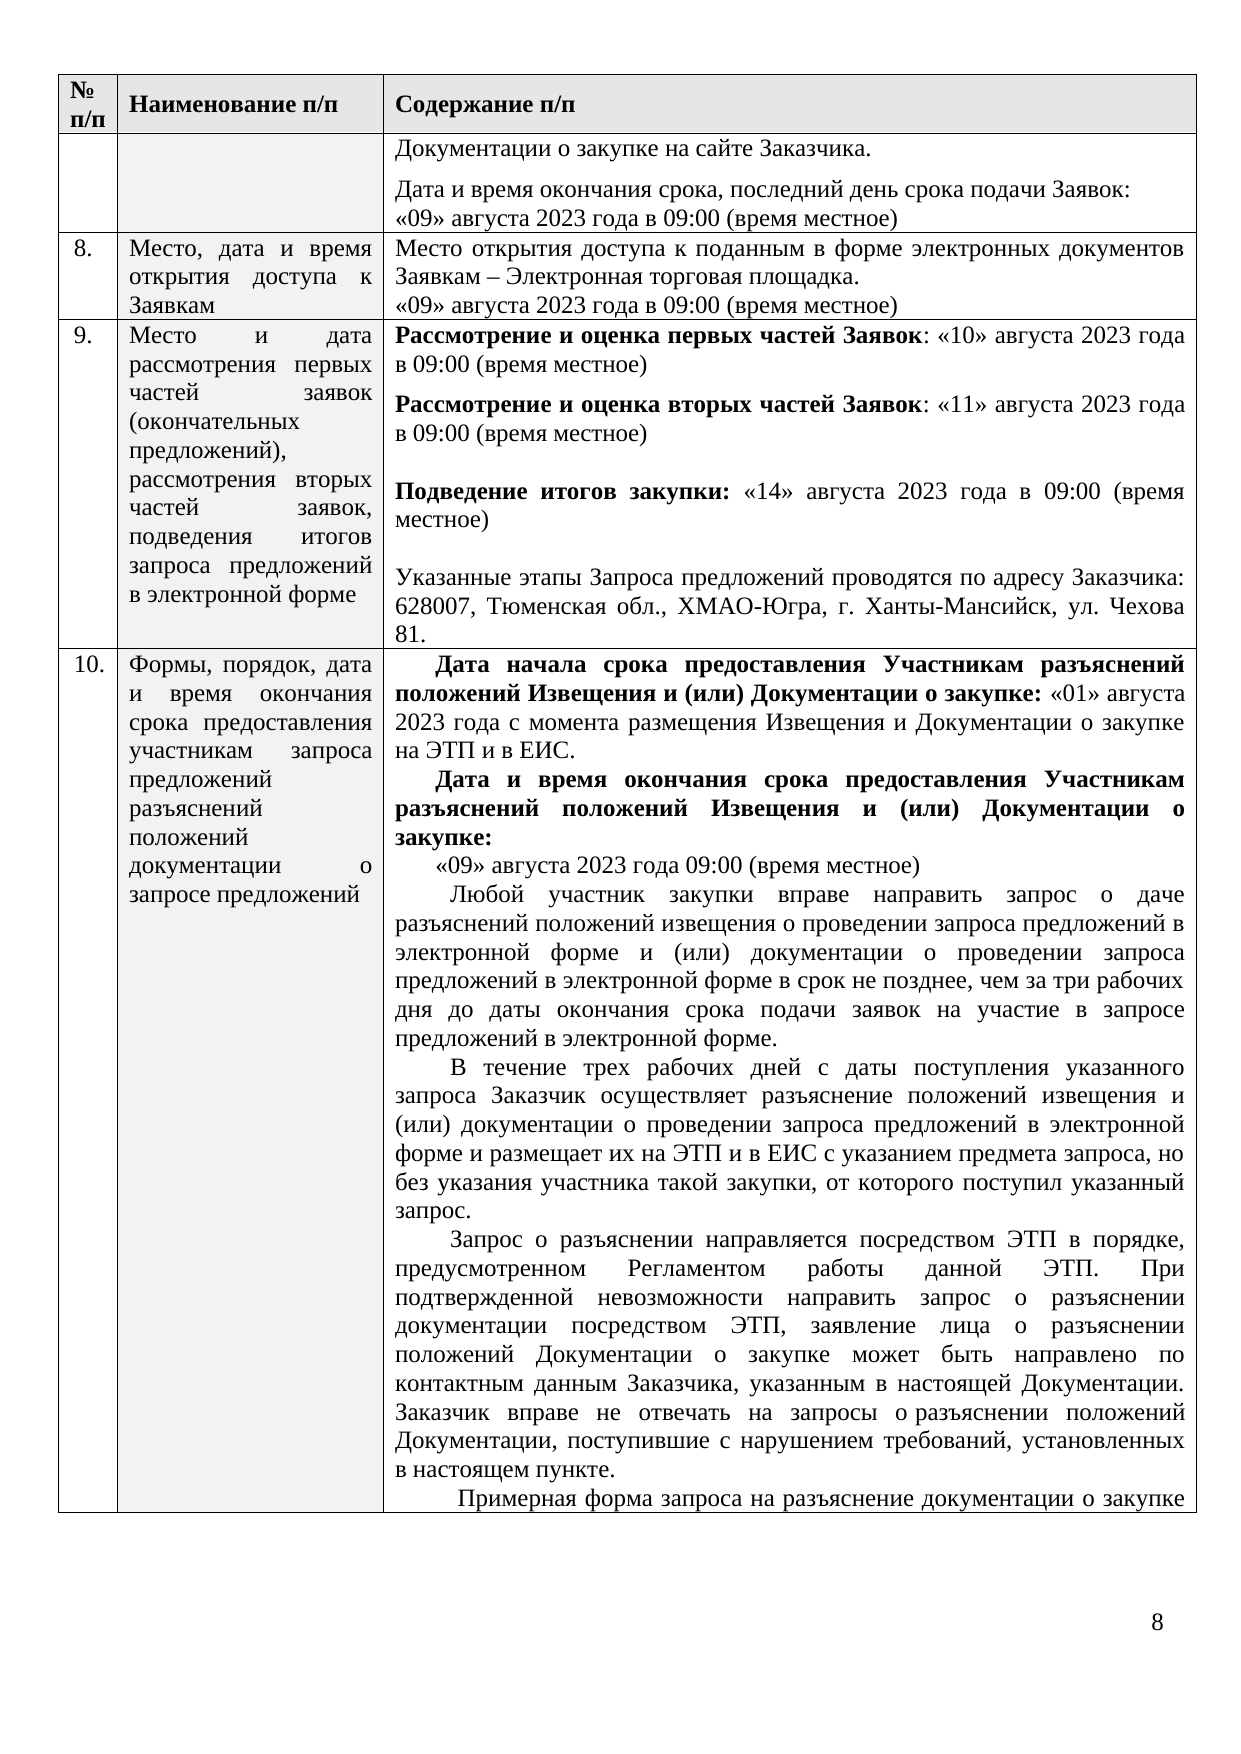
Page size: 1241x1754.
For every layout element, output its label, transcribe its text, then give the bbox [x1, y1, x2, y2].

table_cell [118, 134, 383, 232]
table_cell [59, 134, 117, 232]
table_cell [59, 320, 117, 648]
table_cell Место открытия доступа к поданным в форме электронных документов Заявкам – Электронная торговая площадка. «09» августа 2023 года в 09:00 (время местное) [384, 233, 1196, 319]
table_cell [384, 649, 1196, 1512]
table_cell Место, дата и время открытия доступа к Заявкам [118, 233, 383, 319]
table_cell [118, 649, 383, 1512]
table_header № п/п [59, 75, 117, 132]
table_cell Рассмотрение и оценка первых частей Заявок: «10» августа 2023 года в 09:00 (время местное) Рассмотрение и оценка вторых частей Заявок: «11» августа 2023 года в 09:00 (время местное) Подведение итогов закупки: «14» августа 2023 года в 09:00 (время местное) Указанные этапы Запроса предложений проводятся по адресу Заказчика: 628007, Тюменская обл., ХМАО-Югра, г. Ханты-Мансийск, ул. Чехова 81. [384, 320, 1196, 648]
table_header Содержание п/п [384, 75, 1196, 132]
table_cell [59, 649, 117, 1512]
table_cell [384, 134, 1196, 232]
table_cell [59, 233, 117, 319]
table_cell Место и дата рассмотрения первых частей заявок (окончательных предложений), рассмотрения вторых частей заявок, подведения итогов запроса предложений в электронной форме [118, 320, 383, 648]
table_header Наименование п/п [118, 75, 383, 132]
